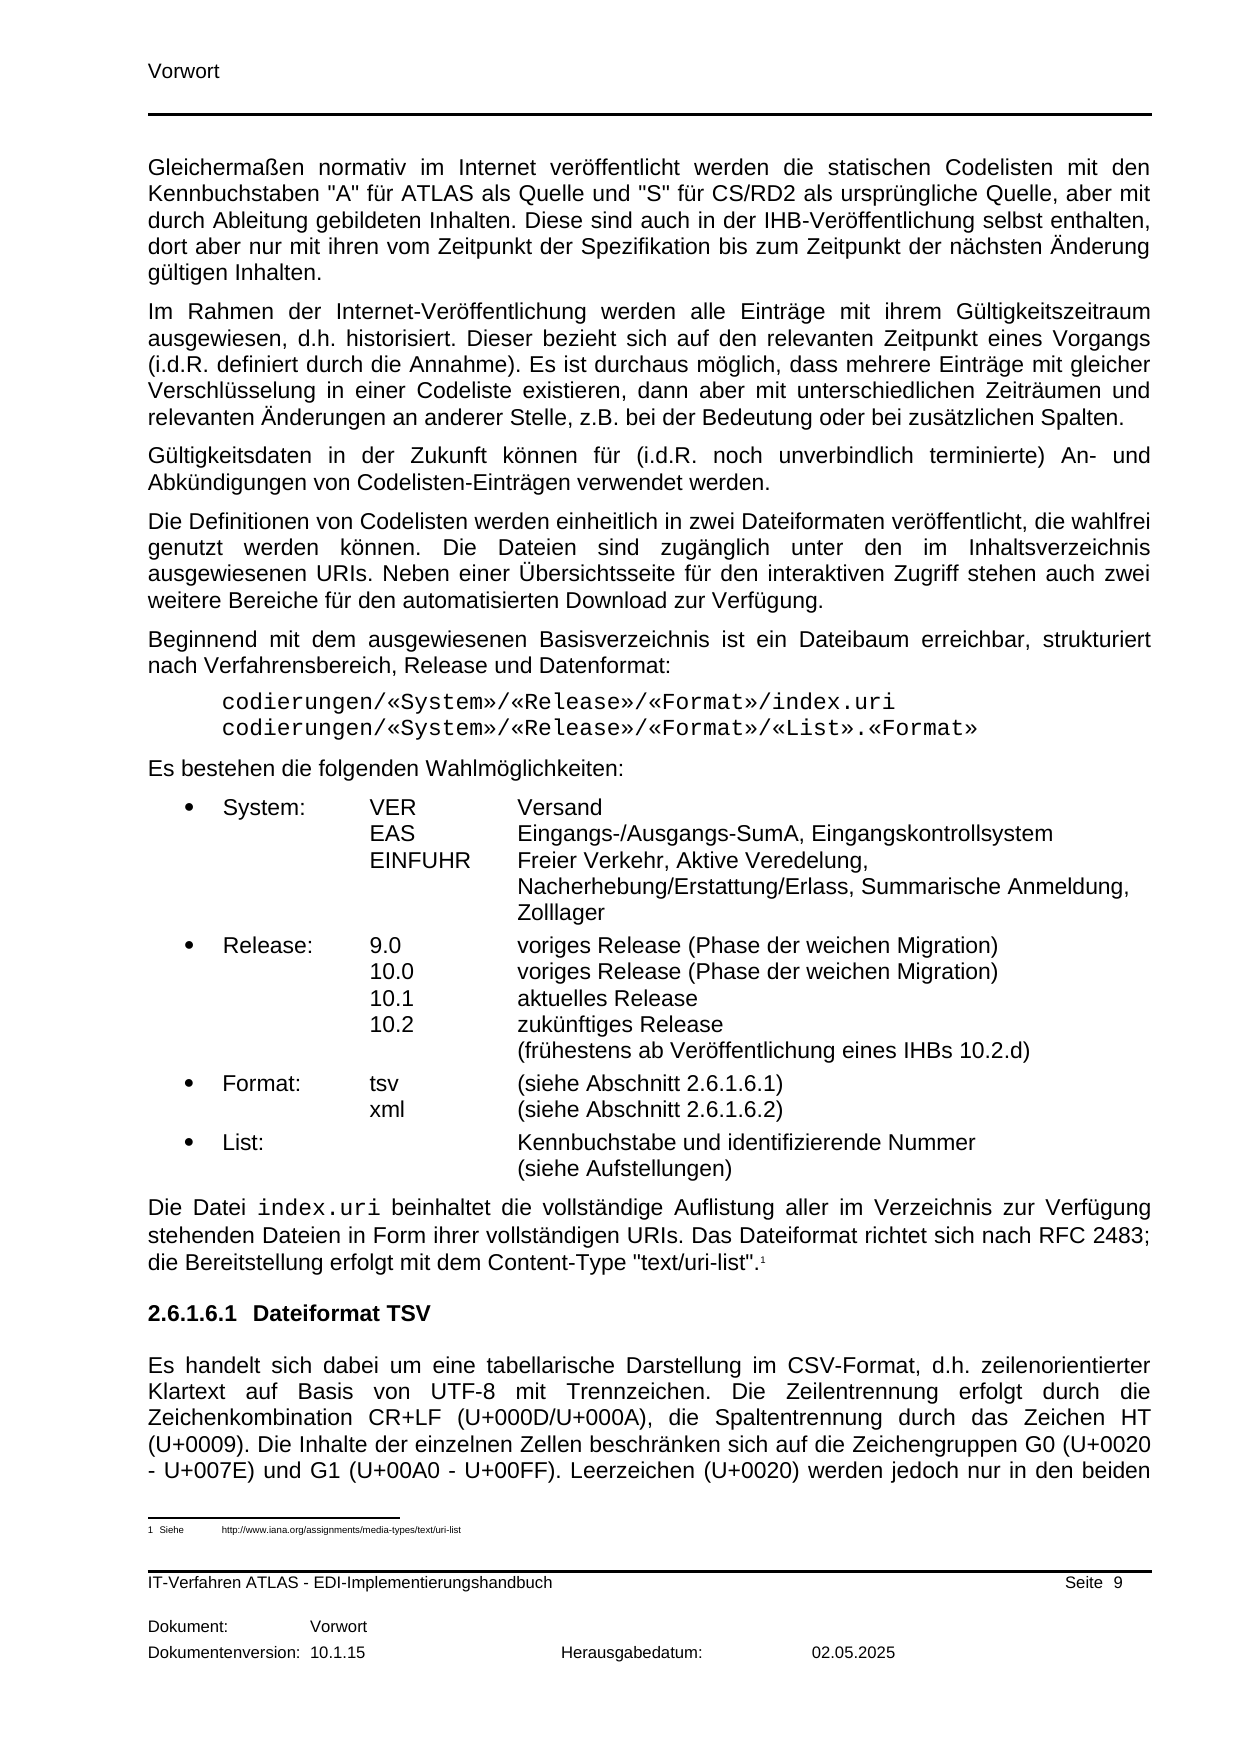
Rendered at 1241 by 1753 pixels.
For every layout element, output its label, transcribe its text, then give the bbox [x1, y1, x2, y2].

text Im Rahmen der Internet-Veröffentlichung werden alle Einträge mit ihrem Gültigkeitszeitraum ausgewiesen, d.h. historisiert. Dieser bezieht sich auf den relevanten Zeitpunkt eines Vorgangs (i.d.R. definiert durch die Annahme). Es ist durchaus möglich, dass mehrere Einträge mit gleicher Verschlüsselung in einer Codeliste existieren, dann aber mit unterschiedlichen Zeiträumen und relevanten Änderungen an anderer Stelle, z.B. bei der Bedeutung oder bei zusätzlichen Spalten. [148, 298, 1152, 430]
text codierungen/«System»/«Release»/«Format»/index.uri codierungen/«System»/«Release»/«Format»/«List».«Format» [222, 691, 1152, 743]
text Gleichermaßen normativ im Internet veröffentlicht werden die statischen Codelisten mit den Kennbuchstaben "A" für ATLAS als Quelle und "S" für CS/RD2 als ursprüngliche Quelle, aber mit durch Ableitung gebildeten Inhalten. Diese sind auch in der IHB-Veröffentlichung selbst enthalten, dort aber nur mit ihren vom Zeitpunkt der Spezifikation bis zum Zeitpunkt der nächsten Änderung gültigen Inhalten. [148, 154, 1152, 286]
list List: Kennbuchstabe und identifizierende Nummer (siehe Aufstellungen) [185, 1129, 1152, 1182]
text Es bestehen die folgenden Wahlmöglichkeiten: [148, 755, 1152, 781]
list Release: 9.0 voriges Release (Phase der weichen Migration) 10.0 voriges Release (Phase der weichen Migration) 10.1 aktuelles Release 10.2 zukünftiges Release (frühestens ab Veröffentlichung eines IHBs 10.2.d) [185, 932, 1152, 1064]
subtitle Dateiformat TSV [148, 1300, 1152, 1327]
text Beginnend mit dem ausgewiesenen Basisverzeichnis ist ein Dateibaum erreichbar, strukturiert nach Verfahrensbereich, Release und Datenformat: [148, 626, 1152, 678]
list Format: tsv (siehe Abschnitt 2.6.1.6.1) xml (siehe Abschnitt 2.6.1.6.2) [185, 1070, 1152, 1123]
list System: VER Versand EAS Eingangs-/Ausgangs-SumA, Eingangskontrollsystem EINFUHR Freier Verkehr, Aktive Veredelung, Nacherhebung/Erstattung/Erlass, Summarische Anmeldung, Zolllager [185, 794, 1152, 926]
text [148, 1352, 1152, 1483]
text Gültigkeitsdaten in der Zukunft können für (i.d.R. noch unverbindlich terminierte) An- und Abkündigungen von Codelisten-Einträgen verwendet werden. [148, 442, 1152, 495]
text Die Datei index.uri beinhaltet die vollständige Auflistung aller im Verzeichnis zur Verfügung stehenden Dateien in Form ihrer vollständigen URIs. Das Dateiformat richtet sich nach RFC 2483; die Bereitstellung erfolgt mit dem Content-Type "text/uri-list". [148, 1194, 1152, 1275]
text Die Definitionen von Codelisten werden einheitlich in zwei Dateiformaten veröffentlicht, die wahlfrei genutzt werden können. Die Dateien sind zugänglich unter den im Inhaltsverzeichnis ausgewiesenen URIs. Neben einer Übersichtsseite für den interaktiven Zugriff stehen auch zwei weitere Bereiche für den automatisierten Download zur Verfügung. [148, 508, 1152, 613]
